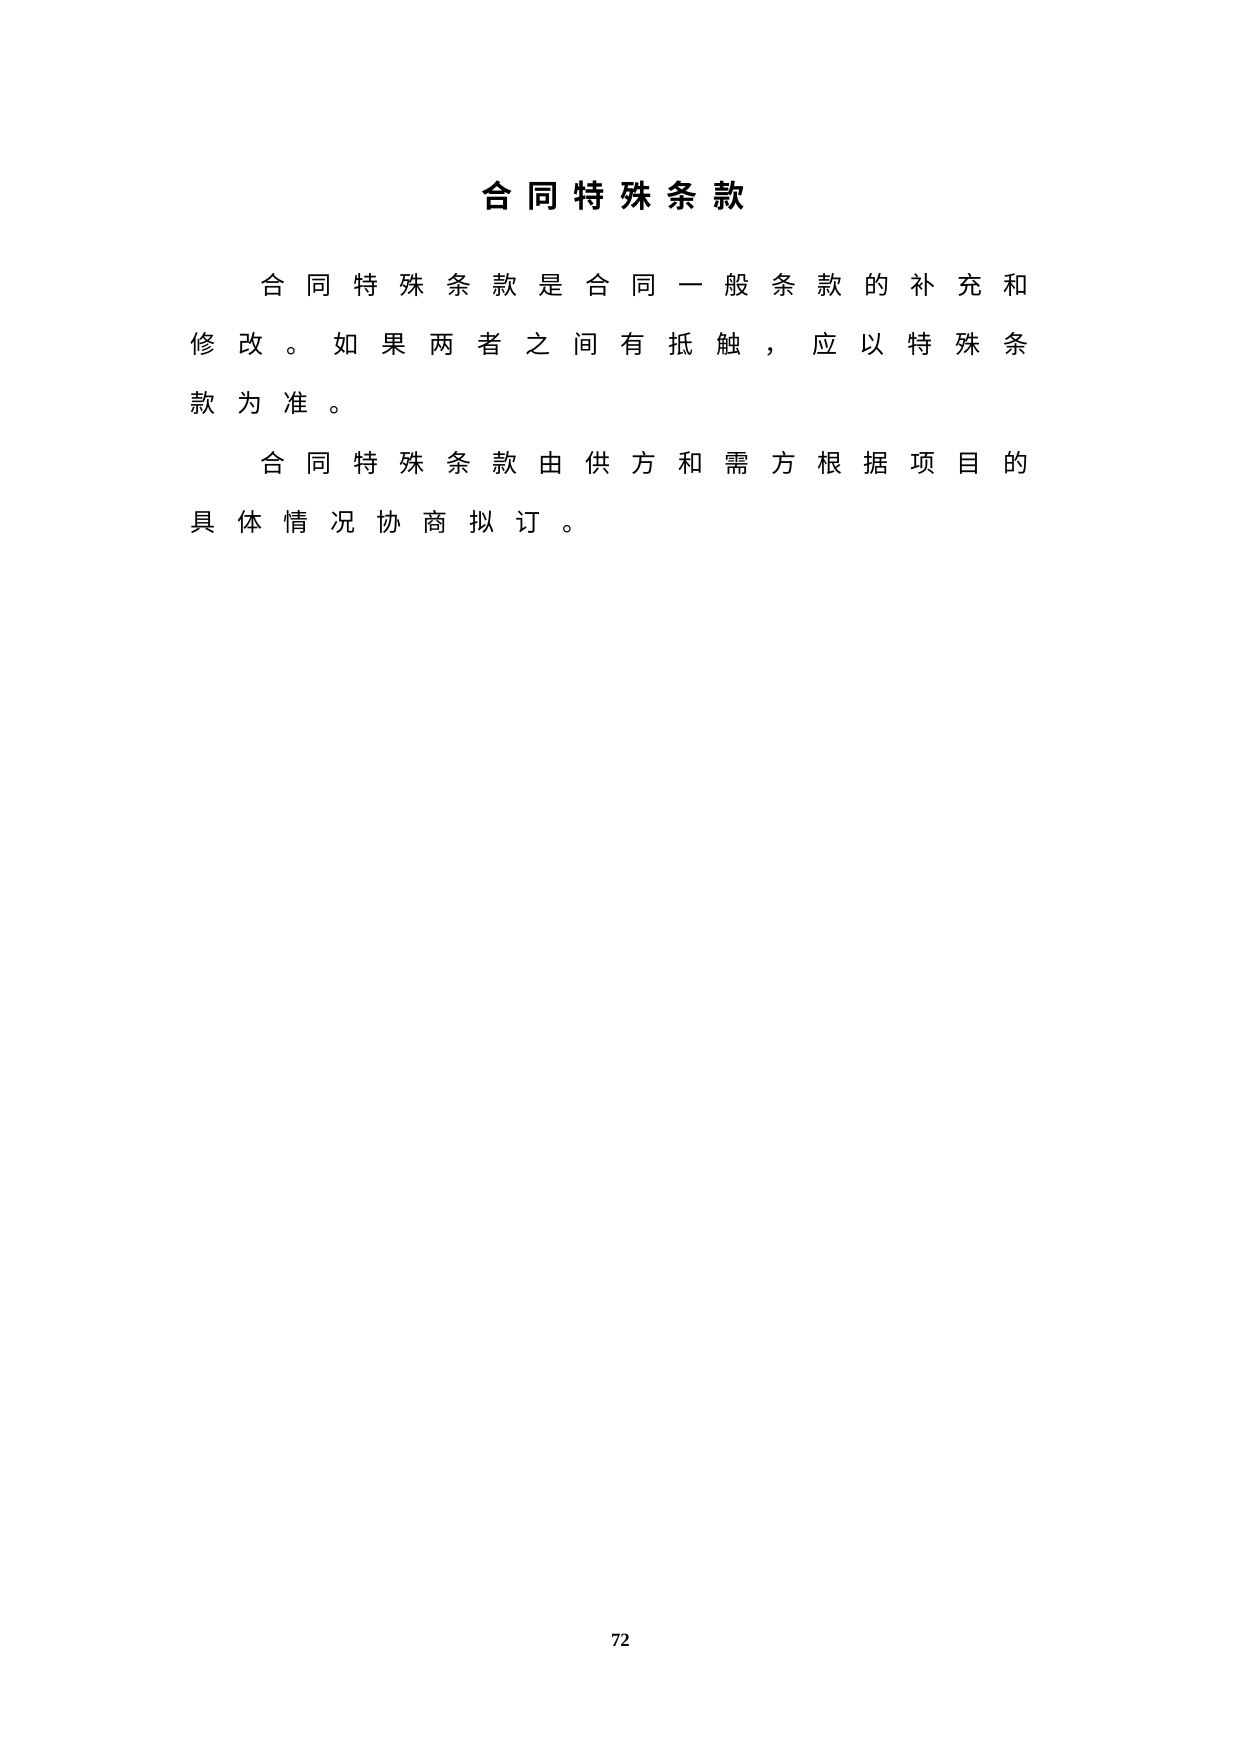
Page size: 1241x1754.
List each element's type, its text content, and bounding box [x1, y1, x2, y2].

text 合同特殊条款是合同一般条款的补充和修改。如果两者之间有抵触，应以特殊条款为准。 [190, 253, 1050, 432]
text 合同特殊条款由供方和需方根据项目的具体情况协商拟订。 [190, 432, 1050, 550]
text 合同特殊条款 [190, 164, 1050, 224]
